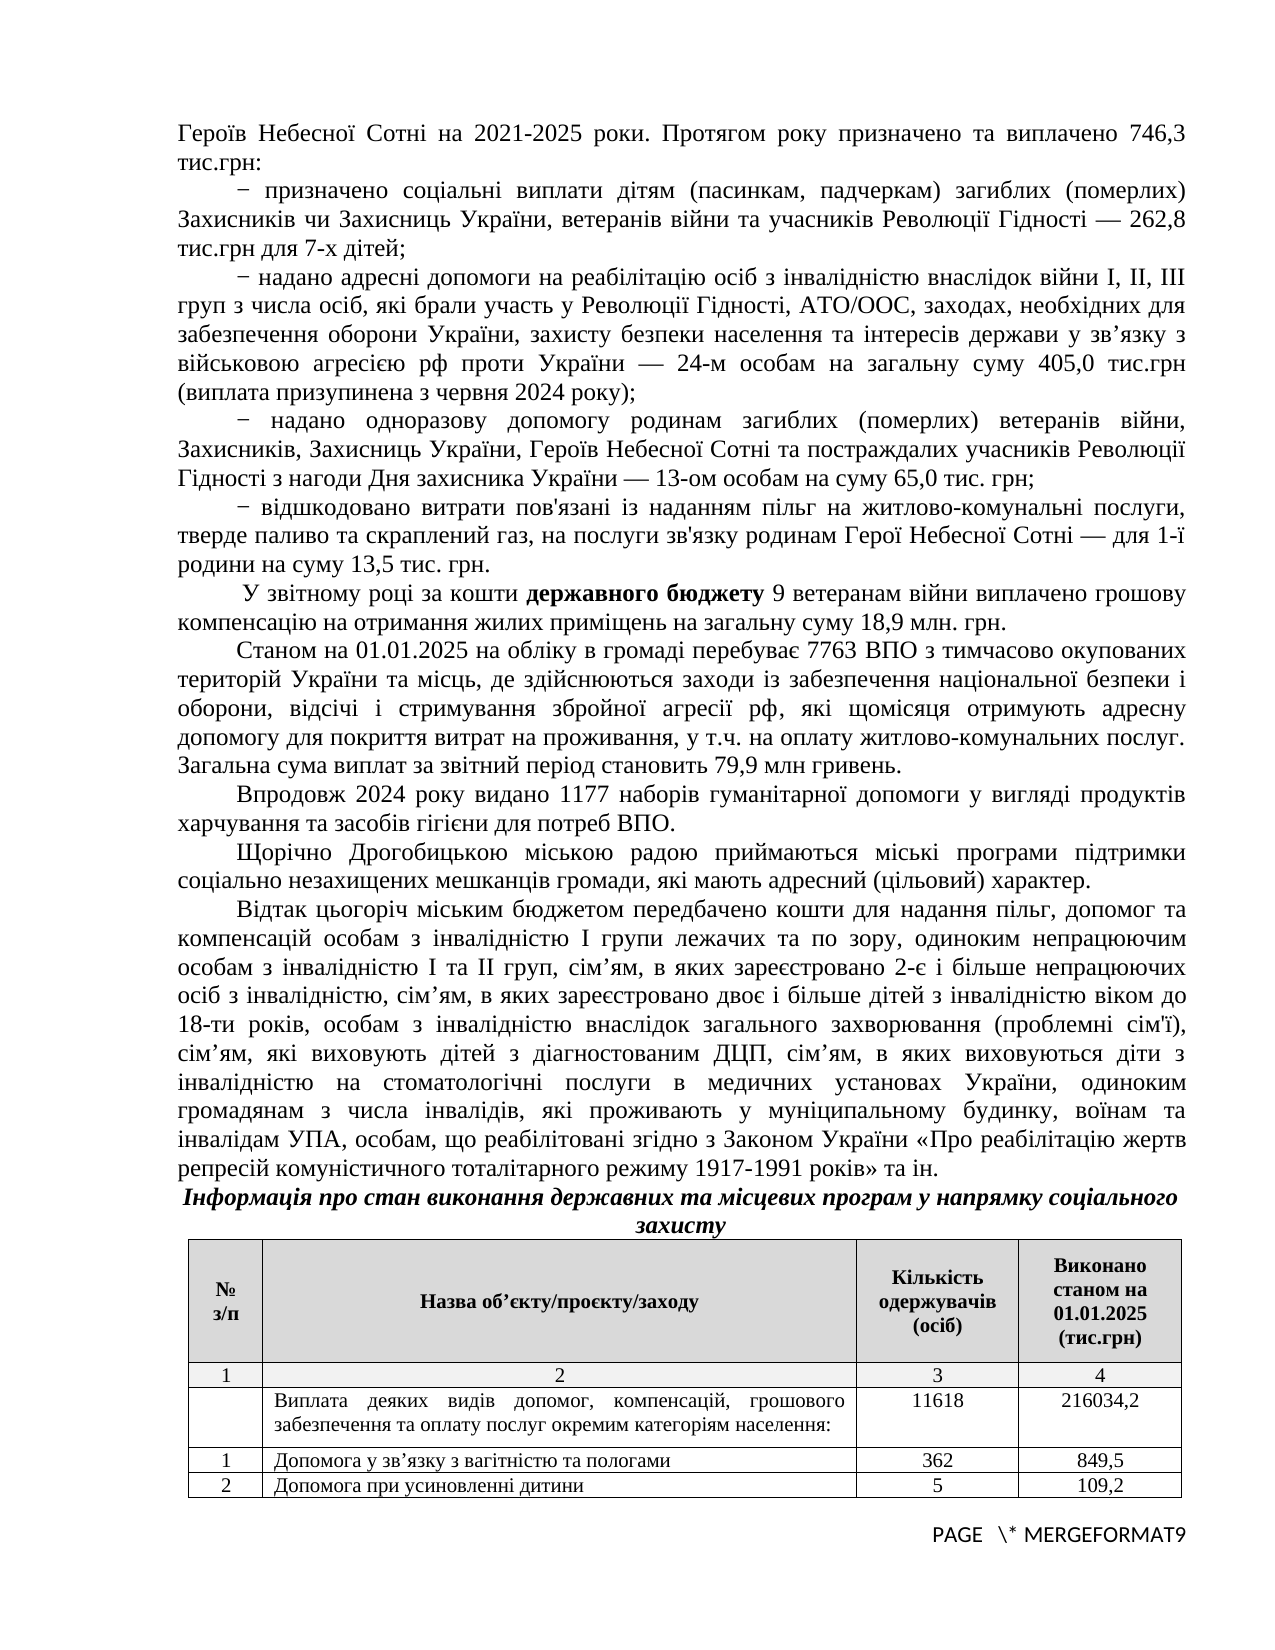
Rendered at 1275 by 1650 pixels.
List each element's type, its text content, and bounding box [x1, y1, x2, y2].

text − надано адресні допомоги на реабілітацію осіб з інвалідністю внаслідок війни І, ІІ, ІІІ груп з числа осіб, які брали участь у Революції Гідності, АТО/ООС, заходах, необхідних для забезпечення оборони України, захисту безпеки населення та інтересів держави у зв’язку з військовою агресією рф проти України — 24-м особам на загальну суму 405,0 тис.грн (виплата призупинена з червня 2024 року); [177, 262, 1186, 406]
table_header Виконано станом на 01.01.2025 (тис.грн) [1019, 1240, 1181, 1362]
table_cell 216034,2 [1019, 1388, 1181, 1447]
table_cell 362 [857, 1448, 1018, 1472]
text Станом на 01.01.2025 на обліку в громаді перебуває 7763 ВПО з тимчасово окупованих територій України та місць, де здійснюються заходи із забезпечення національної безпеки і оборони, відсічі і стримування збройної агресії рф, які щомісяця отримують адресну допомогу для покриття витрат на проживання, у т.ч. на оплату житлово-комунальних послуг. Загальна сума виплат за звітний період становить 79,9 млн гривень. [177, 636, 1187, 779]
table_cell 109,2 [1019, 1473, 1181, 1497]
table_cell 849,5 [1019, 1448, 1181, 1472]
text У звітному році за кошти державного бюджету 9 ветеранам війни виплачено грошову компенсацію на отримання жилих приміщень на загальну суму 18,9 млн. грн. [177, 578, 1186, 636]
table_cell 1 [189, 1448, 262, 1472]
table_header Кількість одержувачів (осіб) [857, 1240, 1018, 1362]
table_cell 5 [857, 1473, 1018, 1497]
table_cell Допомога при усиновленні дитини [263, 1473, 856, 1497]
table_cell 2 [189, 1473, 262, 1497]
text − відшкодовано витрати пов'язані із наданням пільг на житлово-комунальні послуги, тверде паливо та скраплений газ, на послуги зв'язку родинам Герої Небесної Сотні — для 1-ї родини на суму 13,5 тис. грн. [177, 492, 1186, 578]
text Щорічно Дрогобицькою міською радою приймаються міські програми підтримки соціально незахищених мешканців громади, які мають адресний (цільовий) характер. [177, 837, 1187, 894]
table_cell 3 [857, 1363, 1018, 1387]
table_cell 11618 [857, 1388, 1018, 1447]
table_cell [189, 1388, 262, 1447]
table_cell 4 [1019, 1363, 1181, 1387]
text Інформація про стан виконання державних та місцевих програм у напрямку соціального захисту [177, 1182, 1187, 1239]
text − надано одноразову допомогу родинам загиблих (померлих) ветеранів війни, Захисників, Захисниць України, Героїв Небесної Сотні та постраждалих учасників Революції Гідності з нагоди Дня захисника України — 13-ом особам на суму 65,0 тис. грн; [177, 406, 1186, 492]
table_header № з/п [189, 1240, 262, 1362]
table_cell Виплата деяких видів допомог, компенсацій, грошового забезпечення та оплату послуг окремим категоріям населення: [263, 1388, 856, 1447]
table_cell 2 [263, 1363, 856, 1387]
table_cell 1 [189, 1363, 262, 1387]
table_cell Допомога у зв’язку з вагітністю та пологами [263, 1448, 856, 1472]
text − призначено соціальні виплати дітям (пасинкам, падчеркам) загиблих (померлих) Захисників чи Захисниць України, ветеранів війни та учасників Революції Гідності — 262,8 тис.грн для 7-х дітей; [177, 176, 1186, 262]
text Впродовж 2024 року видано 1177 наборів гуманітарної допомоги у вигляді продуктів харчування та засобів гігієни для потреб ВПО. [177, 779, 1187, 837]
text Відтак цьогоріч міським бюджетом передбачено кошти для надання пільг, допомог та компенсацій особам з інвалідністю І групи лежачих та по зору, одиноким непрацюючим особам з інвалідністю I та II груп, сім’ям, в яких зареєстровано 2-є і більше непрацюючих осіб з інвалідністю, сім’ям, в яких зареєстровано двоє і більше дітей з інвалідністю віком до 18-ти років, особам з інвалідністю внаслідок загального захворювання (проблемні сім'ї), сім’ям, які виховують дітей з діагностованим ДЦП, сім’ям, в яких виховуються діти з інвалідністю на стоматологічні послуги в медичних установах України, одиноким громадянам з числа інвалідів, які проживають у муніципальному будинку, воїнам та інвалідам УПА, особам, що реабілітовані згідно з Законом України «Про реабілітацію жертв репресій комуністичного тоталітарного режиму 1917-1991 років» та ін. [177, 894, 1187, 1182]
table_header Назва об’єкту/проєкту/заходу [263, 1240, 856, 1362]
